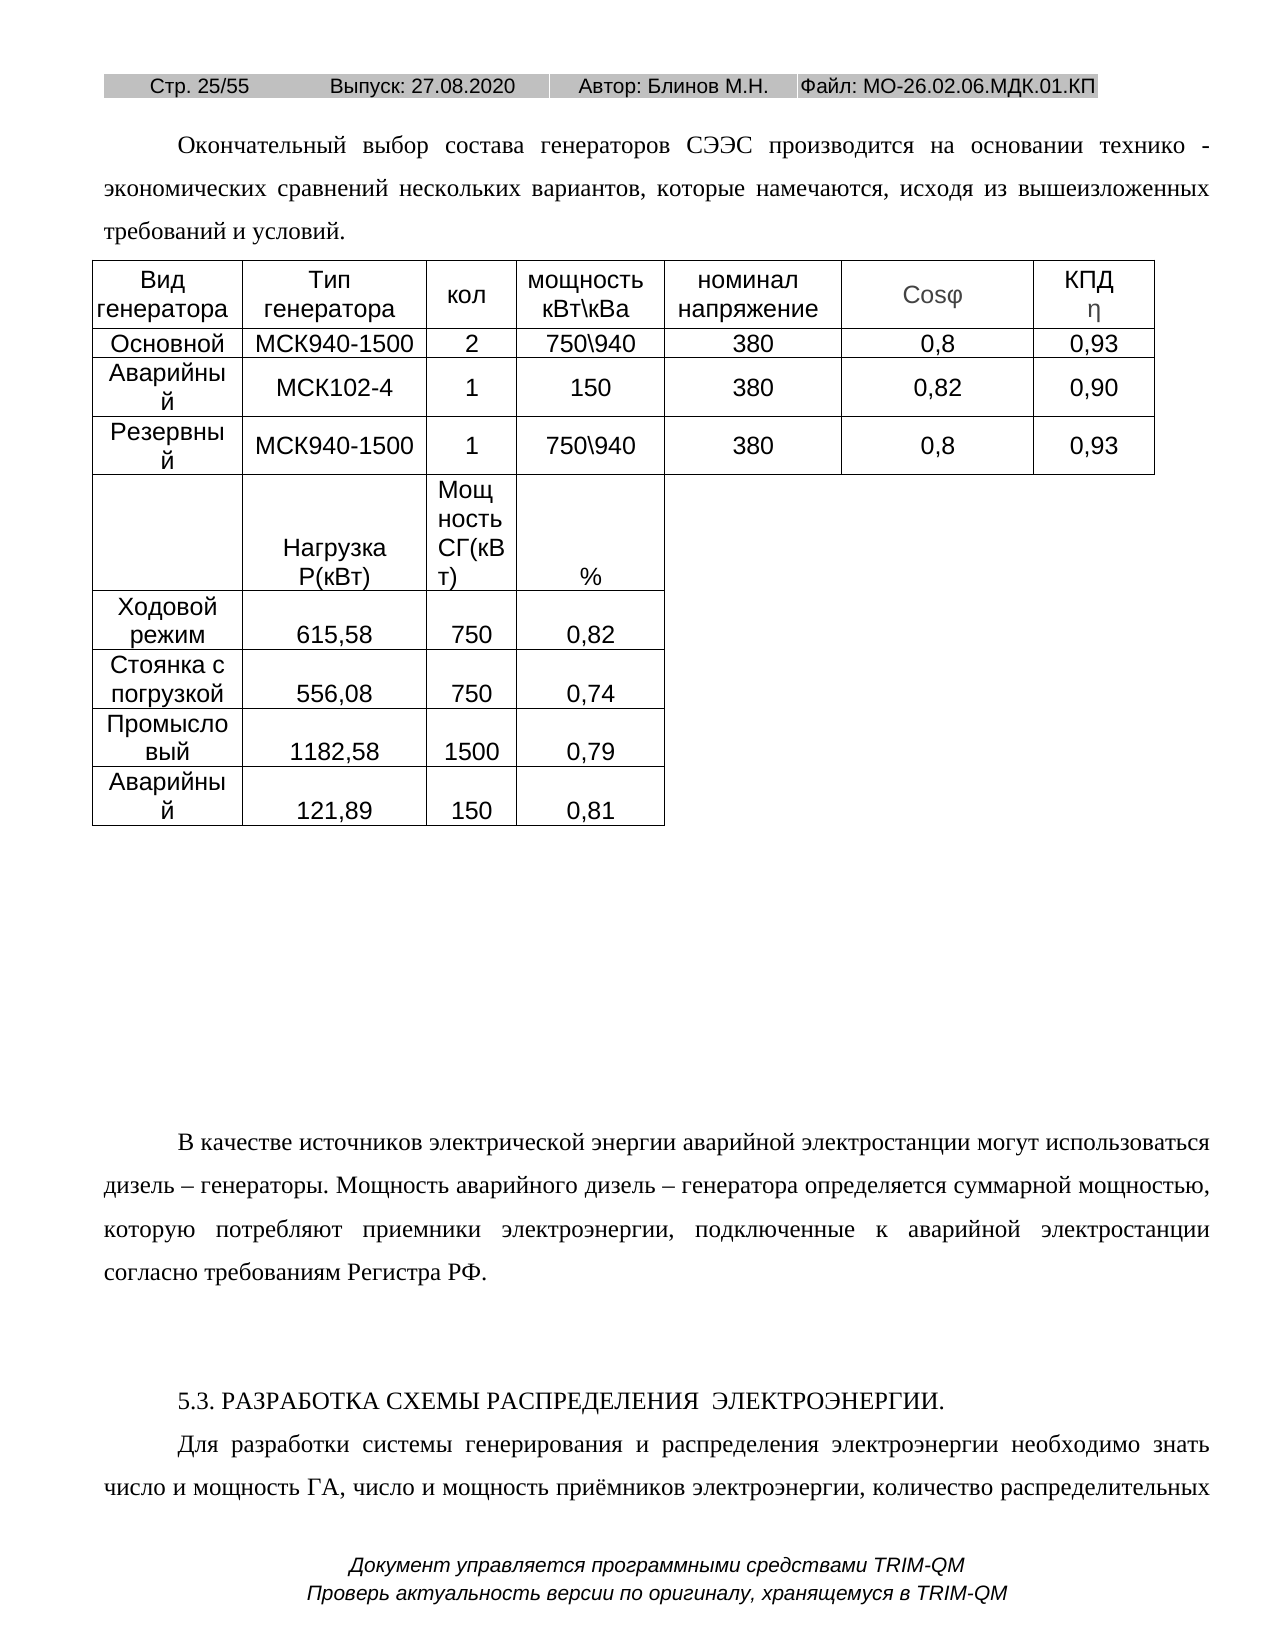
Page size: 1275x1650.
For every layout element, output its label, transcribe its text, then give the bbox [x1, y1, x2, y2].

table_cell 0,90 [1034, 358, 1154, 416]
table_cell 0,8 [842, 329, 1033, 357]
table_cell Промысловый [93, 709, 242, 766]
table_cell Аварийный [93, 358, 242, 416]
table_header Cosφ [842, 261, 1033, 327]
table_cell 615,58 [243, 591, 426, 649]
table_cell 1 [427, 358, 516, 416]
table_cell Резервный [93, 417, 242, 474]
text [103, 1429, 1211, 1501]
table_cell 0,74 [517, 650, 664, 707]
table_header Тип генератора [243, 261, 426, 327]
table_cell 0,82 [517, 591, 664, 649]
table_cell Основной [93, 329, 242, 357]
table_cell 750\940 [517, 329, 664, 357]
table_header мощность кВт\кВа [517, 261, 664, 327]
table_cell 380 [665, 358, 841, 416]
table_cell % [517, 475, 664, 590]
table_cell 0,93 [1034, 329, 1154, 357]
table_cell 1500 [427, 709, 516, 766]
table_cell 556,08 [243, 650, 426, 707]
table_cell 121,89 [243, 767, 426, 824]
table_header Вид генератора [93, 261, 242, 327]
table_cell 0,8 [842, 417, 1033, 474]
table_cell 750\940 [517, 417, 664, 474]
table_cell 0,79 [517, 709, 664, 766]
table_cell Стоянка с погрузкой [93, 650, 242, 707]
table_cell 0,93 [1034, 417, 1154, 474]
table_cell 750 [427, 591, 516, 649]
table_cell МСК940-1500 [243, 329, 426, 357]
table_cell 150 [517, 358, 664, 416]
table_cell 750 [427, 650, 516, 707]
table_cell 0,82 [842, 358, 1033, 416]
table_cell МСК102-4 [243, 358, 426, 416]
table_cell Ходовой режим [93, 591, 242, 649]
text Окончательный выбор состава генераторов СЭЭС производится на основании технико -экономических сравнений нескольких вариантов, которые намечаются, исходя из вышеизложенных требований и условий. [103, 130, 1211, 245]
text В качестве источников электрической энергии аварийной электростанции могут использоваться дизель – генераторы. Мощность аварийного дизель – генератора определяется суммарной мощностью, которую потребляют приемники электроэнергии, подключенные к аварийной электростанции согласно требованиям Регистра РФ. [103, 1127, 1211, 1286]
table_cell 2 [427, 329, 516, 357]
table_header кол [427, 261, 516, 327]
table_cell Мощность СГ(кВт) [427, 475, 516, 590]
table_header номинал напряжение [665, 261, 841, 327]
table_cell 1182,58 [243, 709, 426, 766]
table_header КПД η [1034, 261, 1154, 327]
table_cell [93, 475, 242, 590]
table_cell МСК940-1500 [243, 417, 426, 474]
table_cell 150 [427, 767, 516, 824]
table_cell 380 [665, 329, 841, 357]
table_cell Аварийный [93, 767, 242, 824]
table_cell Нагрузка Р(кВт) [243, 475, 426, 590]
table_cell 1 [427, 417, 516, 474]
table_cell 0,81 [517, 767, 664, 824]
text 5.3. РАЗРАБОТКА СХЕМЫ РАСПРЕДЕЛЕНИЯ ЭЛЕКТРОЭНЕРГИИ. [103, 1386, 1211, 1415]
table_cell 380 [665, 417, 841, 474]
